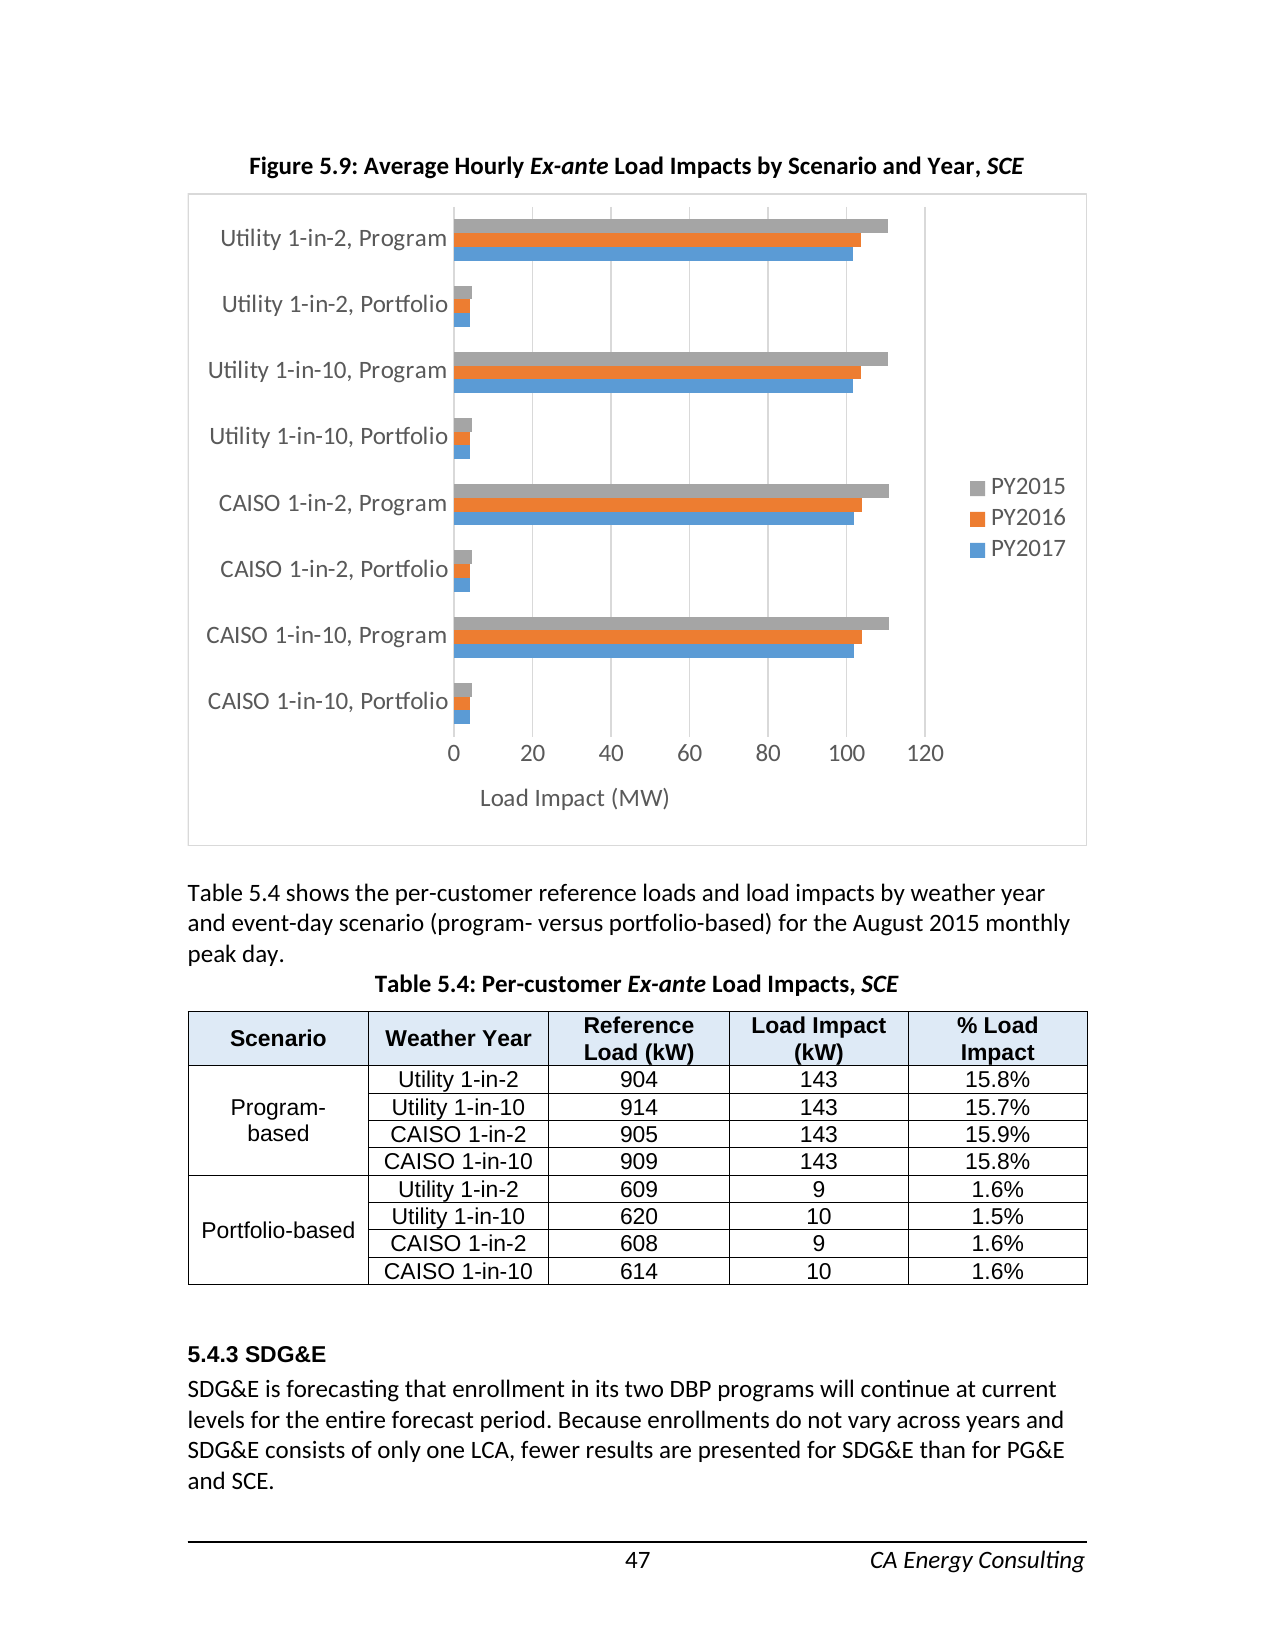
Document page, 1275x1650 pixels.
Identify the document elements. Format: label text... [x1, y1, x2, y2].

table_cell 10 [730, 1258, 908, 1284]
table_cell Utility 1-in-2 [369, 1066, 548, 1092]
table_cell 614 [549, 1258, 729, 1284]
table_cell 10 [730, 1203, 908, 1229]
table_cell 909 [549, 1148, 729, 1174]
table_cell Utility 1-in-2 [369, 1176, 548, 1202]
table_cell Utility 1-in-10 [369, 1094, 548, 1120]
table_cell 15.7% [909, 1094, 1087, 1120]
table_cell CAISO 1-in-10 [369, 1148, 548, 1174]
table_cell 609 [549, 1176, 729, 1202]
table_header Weather Year [369, 1012, 548, 1065]
table_cell Portfolio-based [189, 1176, 368, 1284]
table_cell Program-based [189, 1066, 368, 1174]
table_cell CAISO 1-in-2 [369, 1121, 548, 1147]
table_header Reference Load (kW) [549, 1012, 729, 1065]
text Table 5.4: Per-customer Ex-ante Load Impacts, SCE [187, 968, 1087, 999]
table_cell 143 [730, 1148, 908, 1174]
table_cell CAISO 1-in-2 [369, 1230, 548, 1257]
table_header Scenario [189, 1012, 368, 1065]
table_cell 143 [730, 1066, 908, 1092]
table_cell Utility 1-in-10 [369, 1203, 548, 1229]
table_cell 15.8% [909, 1148, 1087, 1174]
table_cell 1.6% [909, 1258, 1087, 1284]
table_cell 143 [730, 1121, 908, 1147]
table_header % Load Impact [909, 1012, 1087, 1065]
table_cell 9 [730, 1230, 908, 1257]
table_cell 1.5% [909, 1203, 1087, 1229]
table_cell CAISO 1-in-10 [369, 1258, 548, 1284]
table_header Load Impact (kW) [730, 1012, 908, 1065]
text Figure 5.9: Average Hourly Ex-ante Load Impacts by Scenario and Year, SCE [187, 150, 1087, 181]
table_cell 1.6% [909, 1176, 1087, 1202]
table_cell 914 [549, 1094, 729, 1120]
text SDG&E is forecasting that enrollment in its two DBP programs will continue at current levels for the entire forecast period. Because enrollments do not vary across years and SDG&E consists of only one LCA, fewer results are presented for SDG&E than for PG&E and SCE. [187, 1373, 1087, 1495]
table_cell 15.8% [909, 1066, 1087, 1092]
table_cell 905 [549, 1121, 729, 1147]
table_cell 1.6% [909, 1230, 1087, 1257]
table_cell 15.9% [909, 1121, 1087, 1147]
text Table 5.4 shows the per-customer reference loads and load impacts by weather year and event-day scenario (program- versus portfolio-based) for the August 2015 monthly peak day. [187, 877, 1087, 968]
table_cell 143 [730, 1094, 908, 1120]
subtitle 5.4.3 SDG&E [187, 1341, 1087, 1367]
table_cell 620 [549, 1203, 729, 1229]
table_cell 608 [549, 1230, 729, 1257]
table_cell 9 [730, 1176, 908, 1202]
table_cell 904 [549, 1066, 729, 1092]
